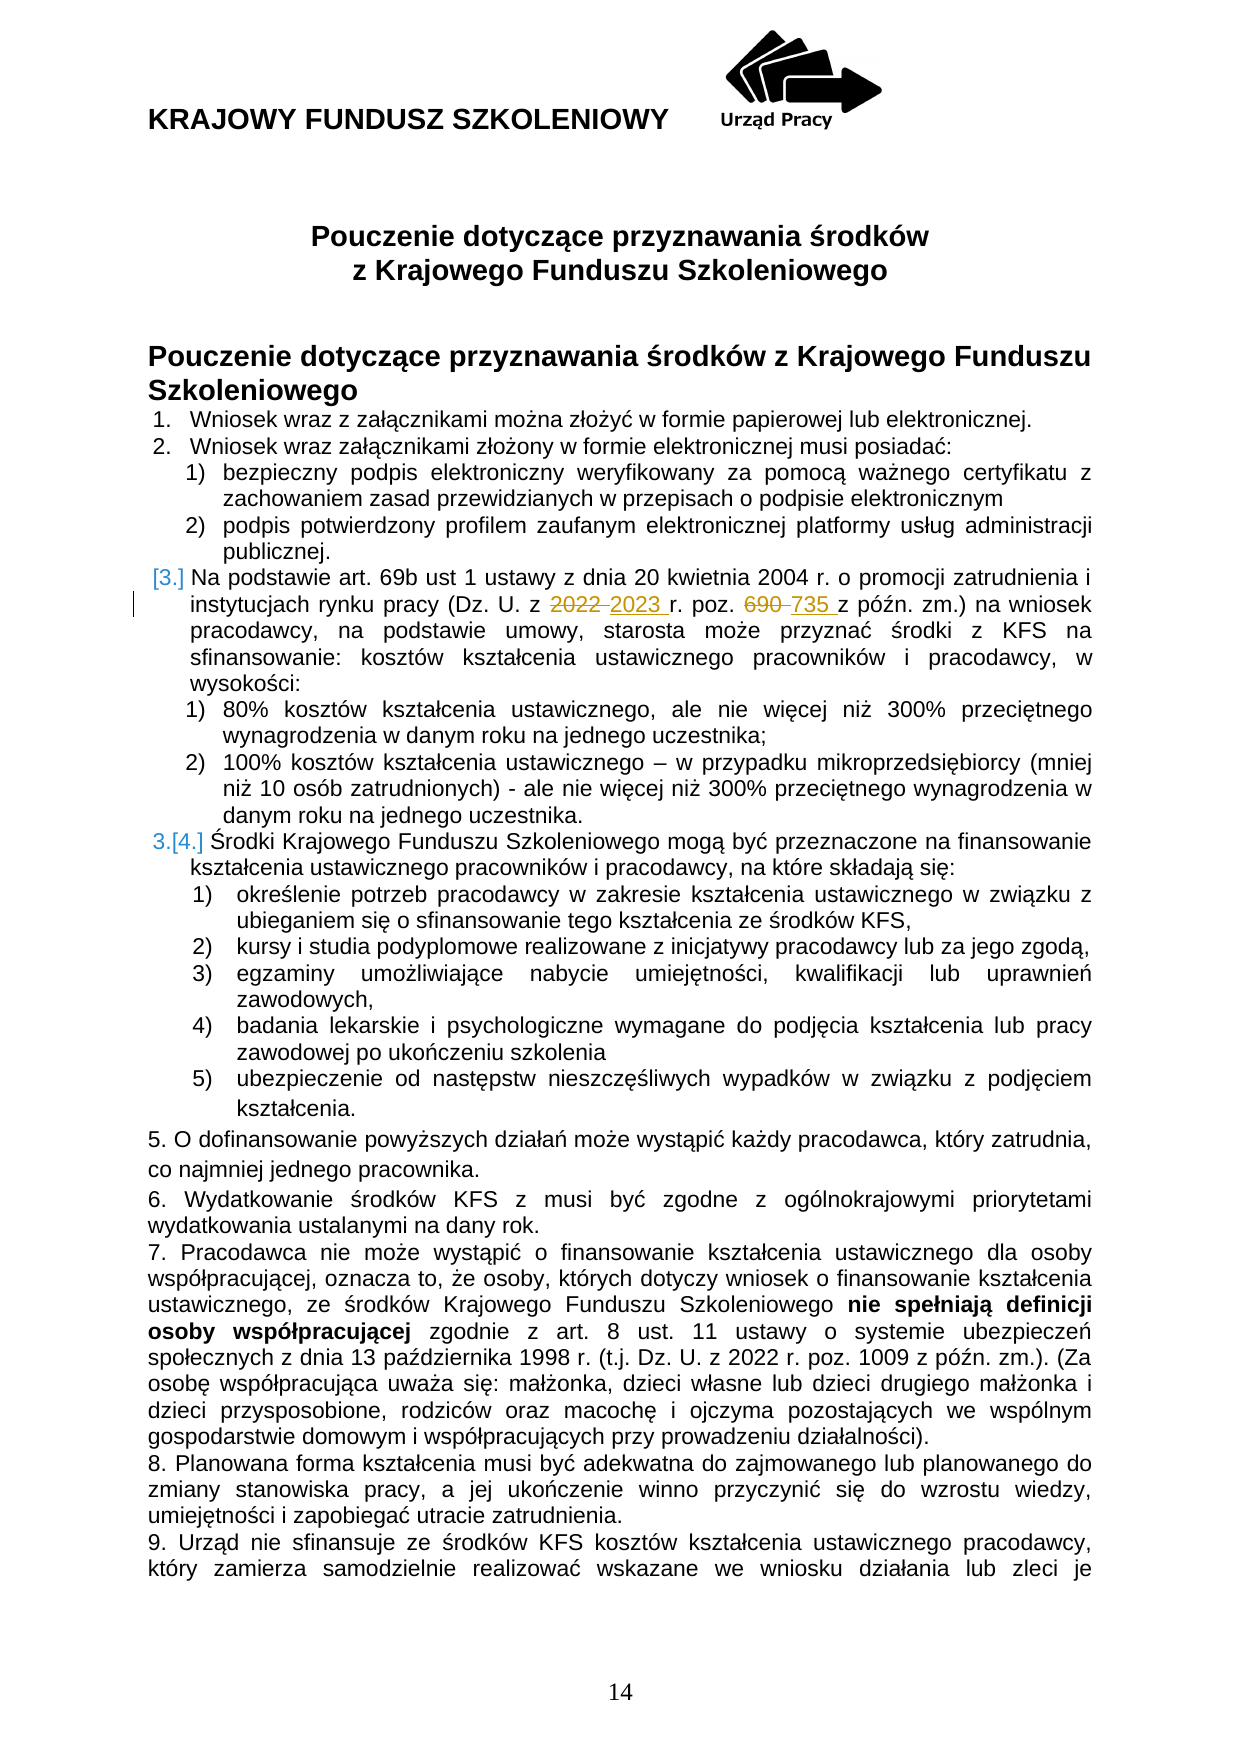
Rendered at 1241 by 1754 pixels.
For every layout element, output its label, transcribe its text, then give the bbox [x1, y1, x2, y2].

list badania lekarskie i psychologiczne wymagane do podjęcia kształcenia lub pracy zawodowej po ukończeniu szkolenia [192, 1012, 1093, 1065]
text 7. Pracodawca nie może wystąpić o finansowanie kształcenia ustawicznego dla osoby współpracującej, oznacza to, że osoby, których dotyczy wniosek o finansowanie kształcenia ustawicznego, ze środków Krajowego Funduszu Szkoleniowego nie spełniają definicji osoby współpracującej zgodnie z art. 8 ust. 11 ustawy o systemie ubezpieczeń społecznych z dnia 13 października 1998 r. (t.j. Dz. U. z 2022 r. poz. 1009 z późn. zm.). (Za osobę współpracująca uważa się: małżonka, dzieci własne lub dzieci drugiego małżonka i dzieci przysposobione, rodziców oraz macochę i ojczyma pozostających we wspólnym gospodarstwie domowym i współpracujących przy prowadzeniu działalności). [148, 1239, 1093, 1449]
text 5. O dofinansowanie powyższych działań może wystąpić każdy pracodawca, który zatrudnia, co najmniej jednego pracownika. [148, 1126, 1093, 1182]
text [148, 1528, 1093, 1581]
list 100% kosztów kształcenia ustawicznego – w przypadku mikroprzedsiębiorcy (mniej niż 10 osób zatrudnionych) - ale nie więcej niż 300% przeciętnego wynagrodzenia w danym roku na jednego uczestnika. [185, 749, 1093, 828]
list ubezpieczenie od następstw nieszczęśliwych wypadków w związku z podjęciem kształcenia. [192, 1065, 1093, 1122]
text Pouczenie dotyczące przyznawania środków [148, 219, 1093, 253]
list Wniosek wraz z załącznikami można złożyć w formie papierowej lub elektronicznej. [152, 406, 1093, 433]
list podpis potwierdzony profilem zaufanym elektronicznej platformy usług administracji publicznej. [185, 512, 1093, 564]
list egzaminy umożliwiające nabycie umiejętności, kwalifikacji lub uprawnień zawodowych, [192, 960, 1093, 1012]
text 6. Wydatkowanie środków KFS z musi być zgodne z ogólnokrajowymi priorytetami wydatkowania ustalanymi na dany rok. [148, 1186, 1093, 1239]
text 8. Planowana forma kształcenia musi być adekwatna do zajmowanego lub planowanego do zmiany stanowiska pracy, a jej ukończenie winno przyczynić się do wzrostu wiedzy, umiejętności i zapobiegać utracie zatrudnienia. [148, 1449, 1093, 1528]
text z Krajowego Funduszu Szkoleniowego [148, 253, 1093, 286]
list 80% kosztów kształcenia ustawicznego, ale nie więcej niż 300% przeciętnego wynagrodzenia w danym roku na jednego uczestnika; [185, 696, 1093, 749]
list Środki Krajowego Funduszu Szkoleniowego mogą być przeznaczone na finansowanie kształcenia ustawicznego pracowników i pracodawcy, na które składają się: [152, 828, 1093, 881]
list Na podstawie art. 69b ust 1 ustawy z dnia 20 kwietnia 2004 r. o promocji zatrudnienia i instytucjach rynku pracy (Dz. U. z r. poz. z późn. zm.) na wniosek pracodawcy, na podstawie umowy, starosta może przyznać środki z KFS na sfinansowanie: kosztów kształcenia ustawicznego pracowników i pracodawcy, w wysokości: [152, 564, 1093, 696]
text Pouczenie dotyczące przyznawania środków z Krajowego Funduszu Szkoleniowego [148, 339, 1093, 406]
list kursy i studia podyplomowe realizowane z inicjatywy pracodawcy lub za jego zgodą, [192, 933, 1093, 960]
list bezpieczny podpis elektroniczny weryfikowany za pomocą ważnego certyfikatu z zachowaniem zasad przewidzianych w przepisach o podpisie elektronicznym [185, 459, 1093, 512]
list określenie potrzeb pracodawcy w zakresie kształcenia ustawicznego w związku z ubieganiem się o sfinansowanie tego kształcenia ze środków KFS, [192, 881, 1093, 933]
picture [721, 29, 883, 130]
list Wniosek wraz załącznikami złożony w formie elektronicznej musi posiadać: [152, 433, 1093, 459]
